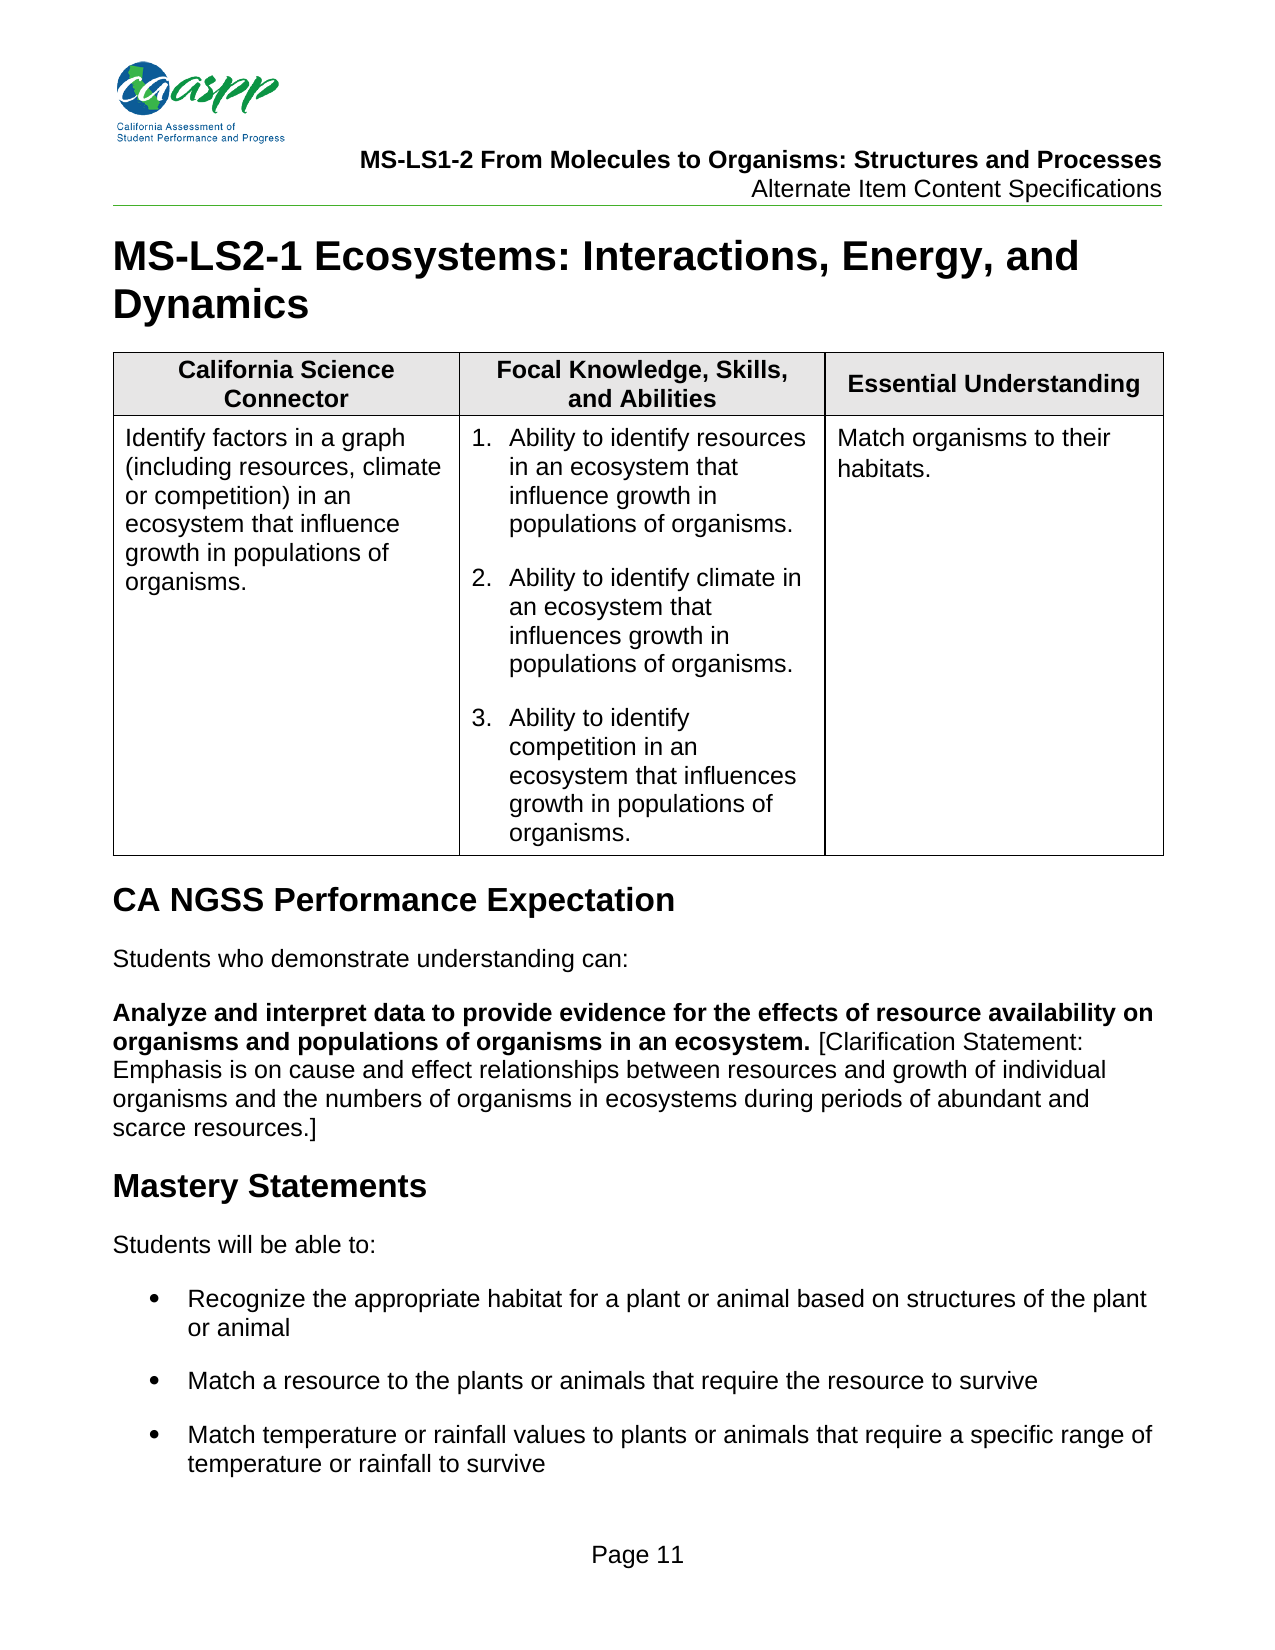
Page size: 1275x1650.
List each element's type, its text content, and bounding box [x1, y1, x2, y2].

table_cell Match organisms to their habitats. [826, 416, 1163, 854]
text Analyze and interpret data to provide evidence for the effects of resource availability on organisms and populations of organisms in an ecosystem. [Clarification Statement: Emphasis is on cause and effect relationships between resources and growth of individual organisms and the numbers of organisms in ecosystems during periods of abundant and scarce resources.] [112, 998, 1162, 1141]
picture [112, 60, 287, 146]
list Recognize the appropriate habitat for a plant or animal based on structures of the plant or animal [150, 1284, 1162, 1341]
text Students will be able to: [112, 1230, 1162, 1259]
subtitle Mastery Statements [112, 1166, 1162, 1205]
subtitle MS-LS2-1 Ecosystems: Interactions, Energy, and Dynamics [112, 231, 1162, 327]
table_header Essential Understanding [826, 353, 1163, 415]
table_cell Ability to identify resources in an ecosystem that influence growth in populations of organisms. Ability to identify climate in an ecosystem that influences growth in populations of organisms. Ability to identify competition in an ecosystem that influences growth in populations of organisms. [460, 416, 824, 854]
text Students who demonstrate understanding can: [112, 944, 1162, 973]
table_header Focal Knowledge, Skills, and Abilities [460, 353, 824, 415]
table_header California Science Connector [114, 353, 459, 415]
subtitle CA NGSS Performance Expectation [112, 881, 1162, 919]
list Match temperature or rainfall values to plants or animals that require a specific range of temperature or rainfall to survive [150, 1420, 1162, 1478]
table_cell Identify factors in a graph (including resources, climate or competition) in an ecosystem that influence growth in populations of organisms. [114, 416, 459, 854]
list Match a resource to the plants or animals that require the resource to survive [150, 1366, 1162, 1395]
